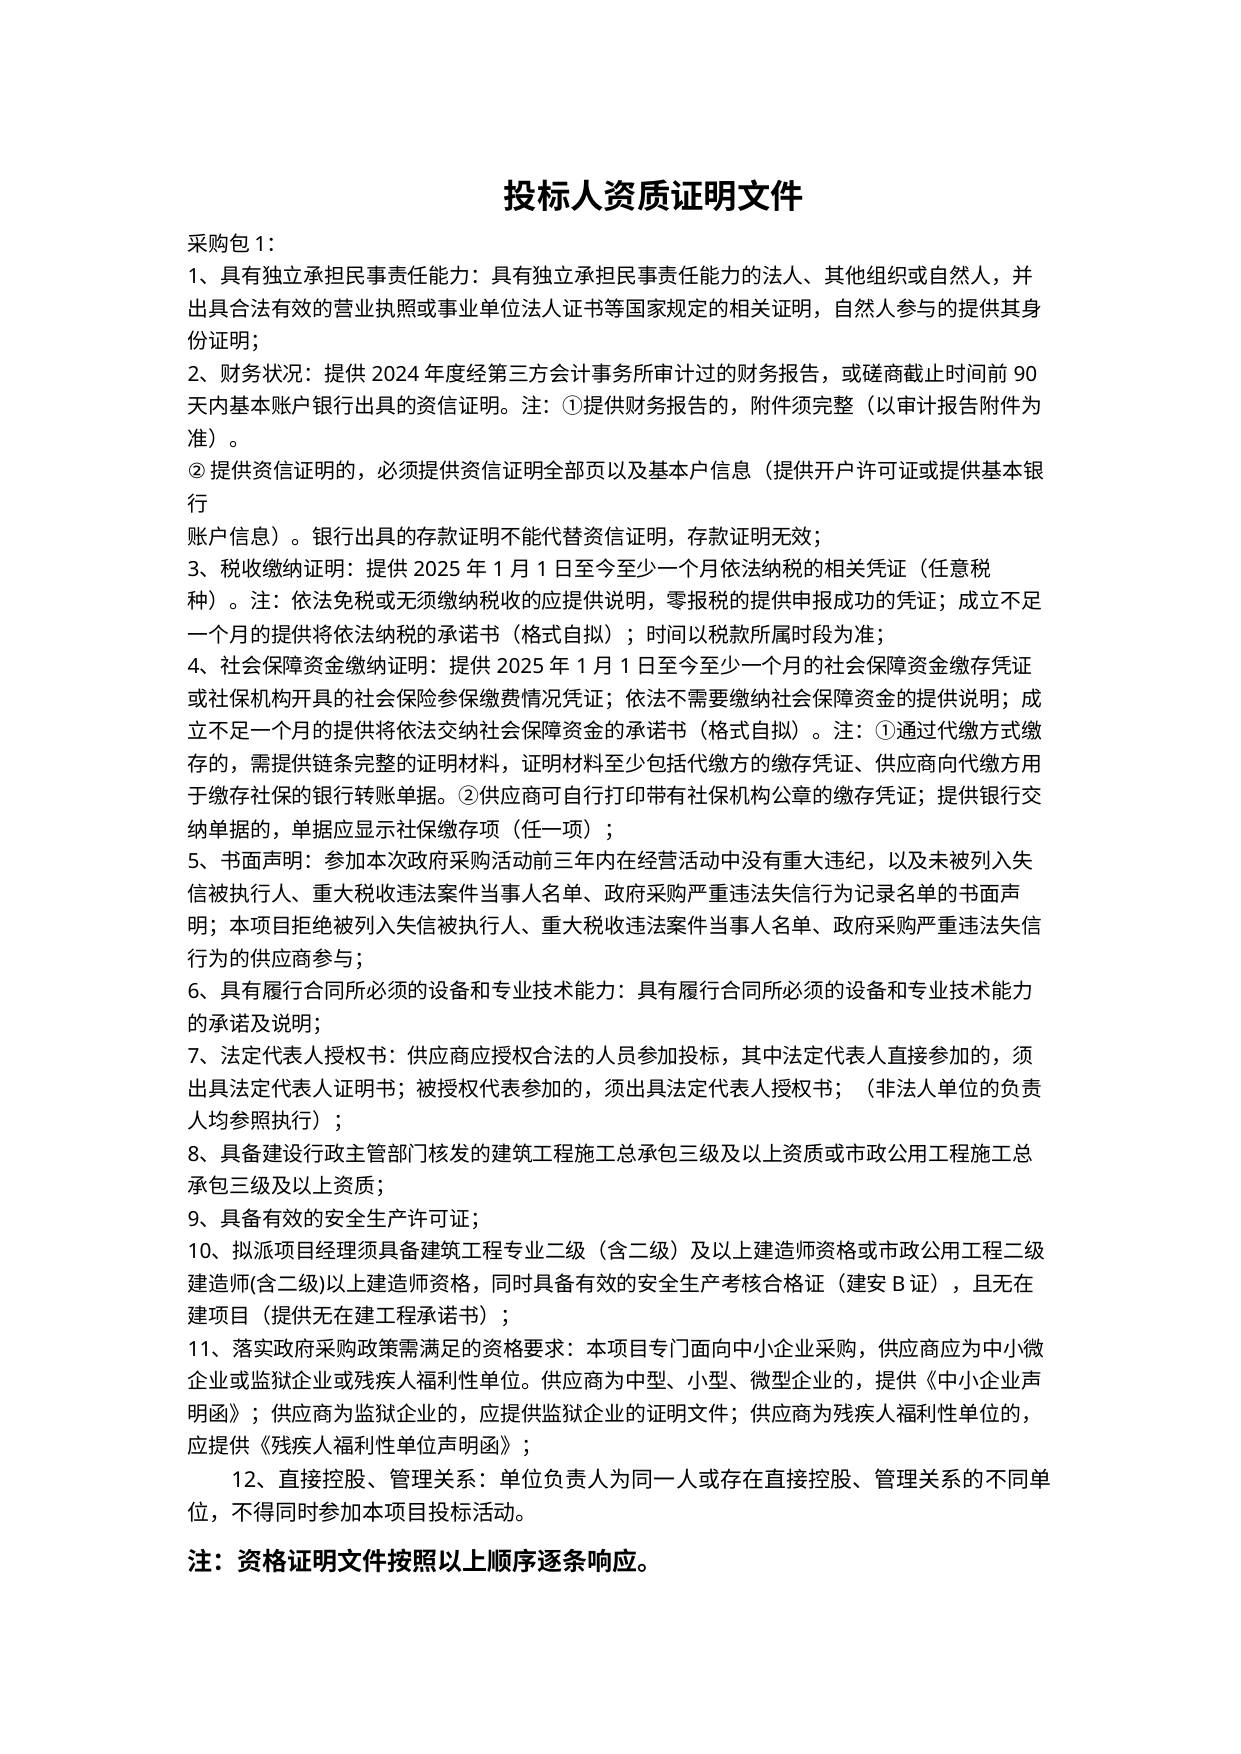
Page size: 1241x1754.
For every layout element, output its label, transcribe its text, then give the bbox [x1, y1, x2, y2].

text 5、书面声明：参加本次政府采购活动前三年内在经营活动中没有重大违纪，以及未被列入失信被执行人、重大税收违法案件当事人名单、政府采购严重违法失信行为记录名单的书面声明；本项目拒绝被列入失信被执行人、重大税收违法案件当事人名单、政府采购严重违法失信行为的供应商参与； [187, 844, 1053, 974]
text ②提供资信证明的，必须提供资信证明全部页以及基本户信息（提供开户许可证或提供基本银行 [187, 454, 1053, 519]
text 投标人资质证明文件 [187, 162, 1053, 227]
text 注：资格证明文件按照以上顺序逐条响应。 [187, 1527, 1053, 1592]
text 2、财务状况：提供 2024 年度经第三方会计事务所审计过的财务报告，或磋商截止时间前 90 天内基本账户银行出具的资信证明。注：①提供财务报告的，附件须完整（以审计报告附件为准）。 [187, 357, 1053, 454]
text 11、落实政府采购政策需满足的资格要求：本项目专门面向中小企业采购，供应商应为中小微企业或监狱企业或残疾人福利性单位。供应商为中型、小型、微型企业的，提供《中小企业声明函》；供应商为监狱企业的，应提供监狱企业的证明文件；供应商为残疾人福利性单位的，应提供《残疾人福利性单位声明函》； [187, 1332, 1053, 1462]
text 6、具有履行合同所必须的设备和专业技术能力：具有履行合同所必须的设备和专业技术能力的承诺及说明； [187, 974, 1053, 1039]
text 9、具备有效的安全生产许可证； [187, 1202, 1053, 1234]
text 账户信息）。银行出具的存款证明不能代替资信证明，存款证明无效； [187, 519, 1053, 552]
text 8、具备建设行政主管部门核发的建筑工程施工总承包三级及以上资质或市政公用工程施工总承包三级及以上资质； [187, 1137, 1053, 1202]
text 7、法定代表人授权书：供应商应授权合法的人员参加投标，其中法定代表人直接参加的，须出具法定代表人证明书；被授权代表参加的，须出具法定代表人授权书；（非法人单位的负责人均参照执行）； [187, 1039, 1053, 1137]
text 12、直接控股、管理关系：单位负责人为同一人或存在直接控股、管理关系的不同单位，不得同时参加本项目投标活动。 [187, 1462, 1053, 1527]
text 1、具有独立承担民事责任能力：具有独立承担民事责任能力的法人、其他组织或自然人，并出具合法有效的营业执照或事业单位法人证书等国家规定的相关证明，自然人参与的提供其身份证明； [187, 259, 1053, 357]
text 采购包1： [187, 227, 1053, 259]
text 4、社会保障资金缴纳证明：提供 2025 年 1 月 1 日至今至少一个月的社会保障资金缴存凭证或社保机构开具的社会保险参保缴费情况凭证；依法不需要缴纳社会保障资金的提供说明；成立不足一个月的提供将依法交纳社会保障资金的承诺书（格式自拟）。注：①通过代缴方式缴存的，需提供链条完整的证明材料，证明材料至少包括代缴方的缴存凭证、供应商向代缴方用于缴存社保的银行转账单据。②供应商可自行打印带有社保机构公章的缴存凭证；提供银行交纳单据的，单据应显示社保缴存项（任一项）； [187, 649, 1053, 844]
text 3、税收缴纳证明：提供 2025 年 1 月 1 日至今至少一个月依法纳税的相关凭证（任意税种）。注：依法免税或无须缴纳税收的应提供说明，零报税的提供申报成功的凭证；成立不足一个月的提供将依法纳税的承诺书（格式自拟）；时间以税款所属时段为准； [187, 552, 1053, 649]
text 10、拟派项目经理须具备建筑工程专业二级（含二级）及以上建造师资格或市政公用工程二级建造师(含二级)以上建造师资格，同时具备有效的安全生产考核合格证（建安B证），且无在建项目（提供无在建工程承诺书）； [187, 1234, 1053, 1332]
